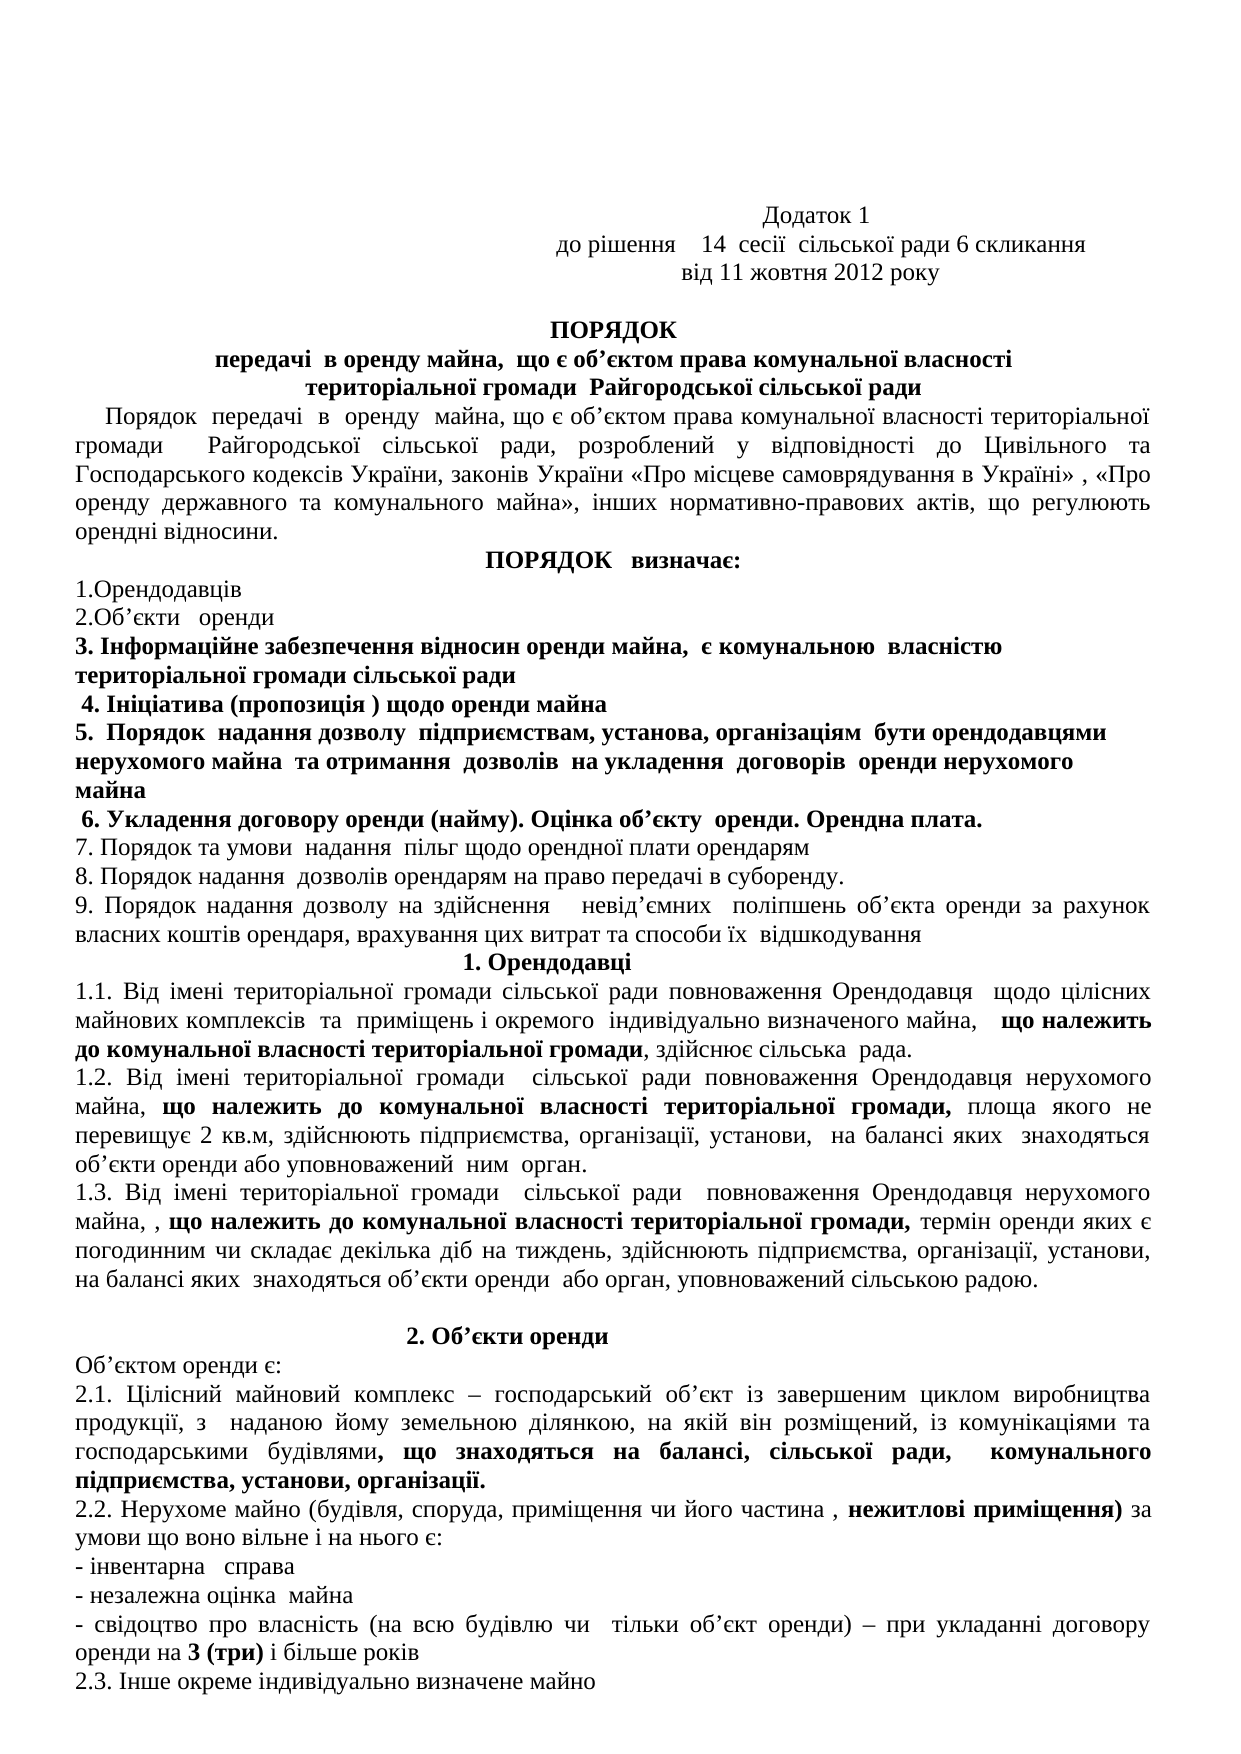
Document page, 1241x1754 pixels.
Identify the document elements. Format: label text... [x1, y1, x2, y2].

text від 11 жовтня 2012 року [75, 257, 1152, 286]
text ПОРЯДОК [75, 315, 1152, 344]
text 1.1. Від імені територіальної громади сільської ради повноваження Орендодавця щодо цілісних майнових комплексів та приміщень і окремого індивідуально визначеного майна, що належить до комунальної власності територіальної громади, здійснює сільська рада. [75, 976, 1152, 1062]
text 2.3. Інше окреме індивідуально визначене майно [75, 1666, 1152, 1695]
text 1. Орендодавці [75, 947, 1152, 976]
text Додаток 1 [75, 200, 1152, 229]
text - інвентарна справа [75, 1551, 1152, 1580]
text 2.2. Нерухоме майно (будівля, споруда, приміщення чи його частина , нежитлові приміщення) за умови що воно вільне і на нього є: [75, 1494, 1152, 1551]
text ПОРЯДОК визначає: [75, 545, 1152, 574]
text 2.1. Цілісний майновий комплекс – господарський об’єкт із завершеним циклом виробництва продукції, з наданою йому земельною ділянкою, на якій він розміщений, із комунікаціями та господарськими будівлями, що знаходяться на балансі, сільської ради, комунального підприємства, установи, організації. [75, 1379, 1152, 1494]
text 1.Орендодавців [75, 574, 1152, 602]
text Порядок передачі в оренду майна, що є об’єктом права комунальної власності територіальної громади Райгородської сільської ради, розроблений у відповідності до Цивільного та Господарського кодексів України, законів України «Про місцеве самоврядування в Україні» , «Про оренду державного та комунального майна», інших нормативно-правових актів, що регулюють орендні відносини. [75, 401, 1152, 545]
text 2.Об’єкти оренди [75, 602, 1152, 631]
text 6. Укладення договору оренди (найму). Оцінка об’єкту оренди. Орендна плата. [75, 804, 1152, 832]
text - незалежна оцінка майна [75, 1580, 1152, 1609]
text 7. Порядок та умови надання пільг щодо орендної плати орендарям [75, 832, 1152, 861]
text до рішення 14 сесії сільської ради 6 скликання [75, 229, 1152, 257]
text передачі в оренду майна, що є об’єктом права комунальної власності [75, 344, 1152, 372]
text 9. Порядок надання дозволу на здійснення невід’ємних поліпшень об’єкта оренди за рахунок власних коштів орендаря, врахування цих витрат та способи їх відшкодування [75, 890, 1152, 947]
text - свідоцтво про власність (на всю будівлю чи тільки об’єкт оренди) – при укладанні договору оренди на 3 (три) і більше років [75, 1609, 1152, 1666]
text 8. Порядок надання дозволів орендарям на право передачі в суборенду. [75, 861, 1152, 890]
text 2. Об’єкти оренди [75, 1321, 1152, 1350]
text територіальної громади Райгородської сільської ради [75, 372, 1152, 401]
text 4. Ініціатива (пропозиція ) щодо оренди майна [75, 689, 1152, 717]
text 5. Порядок надання дозволу підприємствам, установа, організаціям бути орендодавцями нерухомого майна та отримання дозволів на укладення договорів оренди нерухомого майна [75, 717, 1152, 804]
text 1.3. Від імені територіальної громади сільської ради повноваження Орендодавця нерухомого майна, , що належить до комунальної власності територіальної громади, термін оренди яких є погодинним чи складає декілька діб на тиждень, здійснюють підприємства, організації, установи, на балансі яких знаходяться об’єкти оренди або орган, уповноважений сільською радою. [75, 1177, 1152, 1292]
text 3. Інформаційне забезпечення відносин оренди майна, є комунальною власністю територіальної громади сільської ради [75, 631, 1152, 689]
text Об’єктом оренди є: [75, 1350, 1152, 1379]
text 1.2. Від імені територіальної громади сільської ради повноваження Орендодавця нерухомого майна, що належить до комунальної власності територіальної громади, площа якого не перевищує 2 кв.м, здійснюють підприємства, організації, установи, на балансі яких знаходяться об’єкти оренди або уповноважений ним орган. [75, 1062, 1152, 1177]
